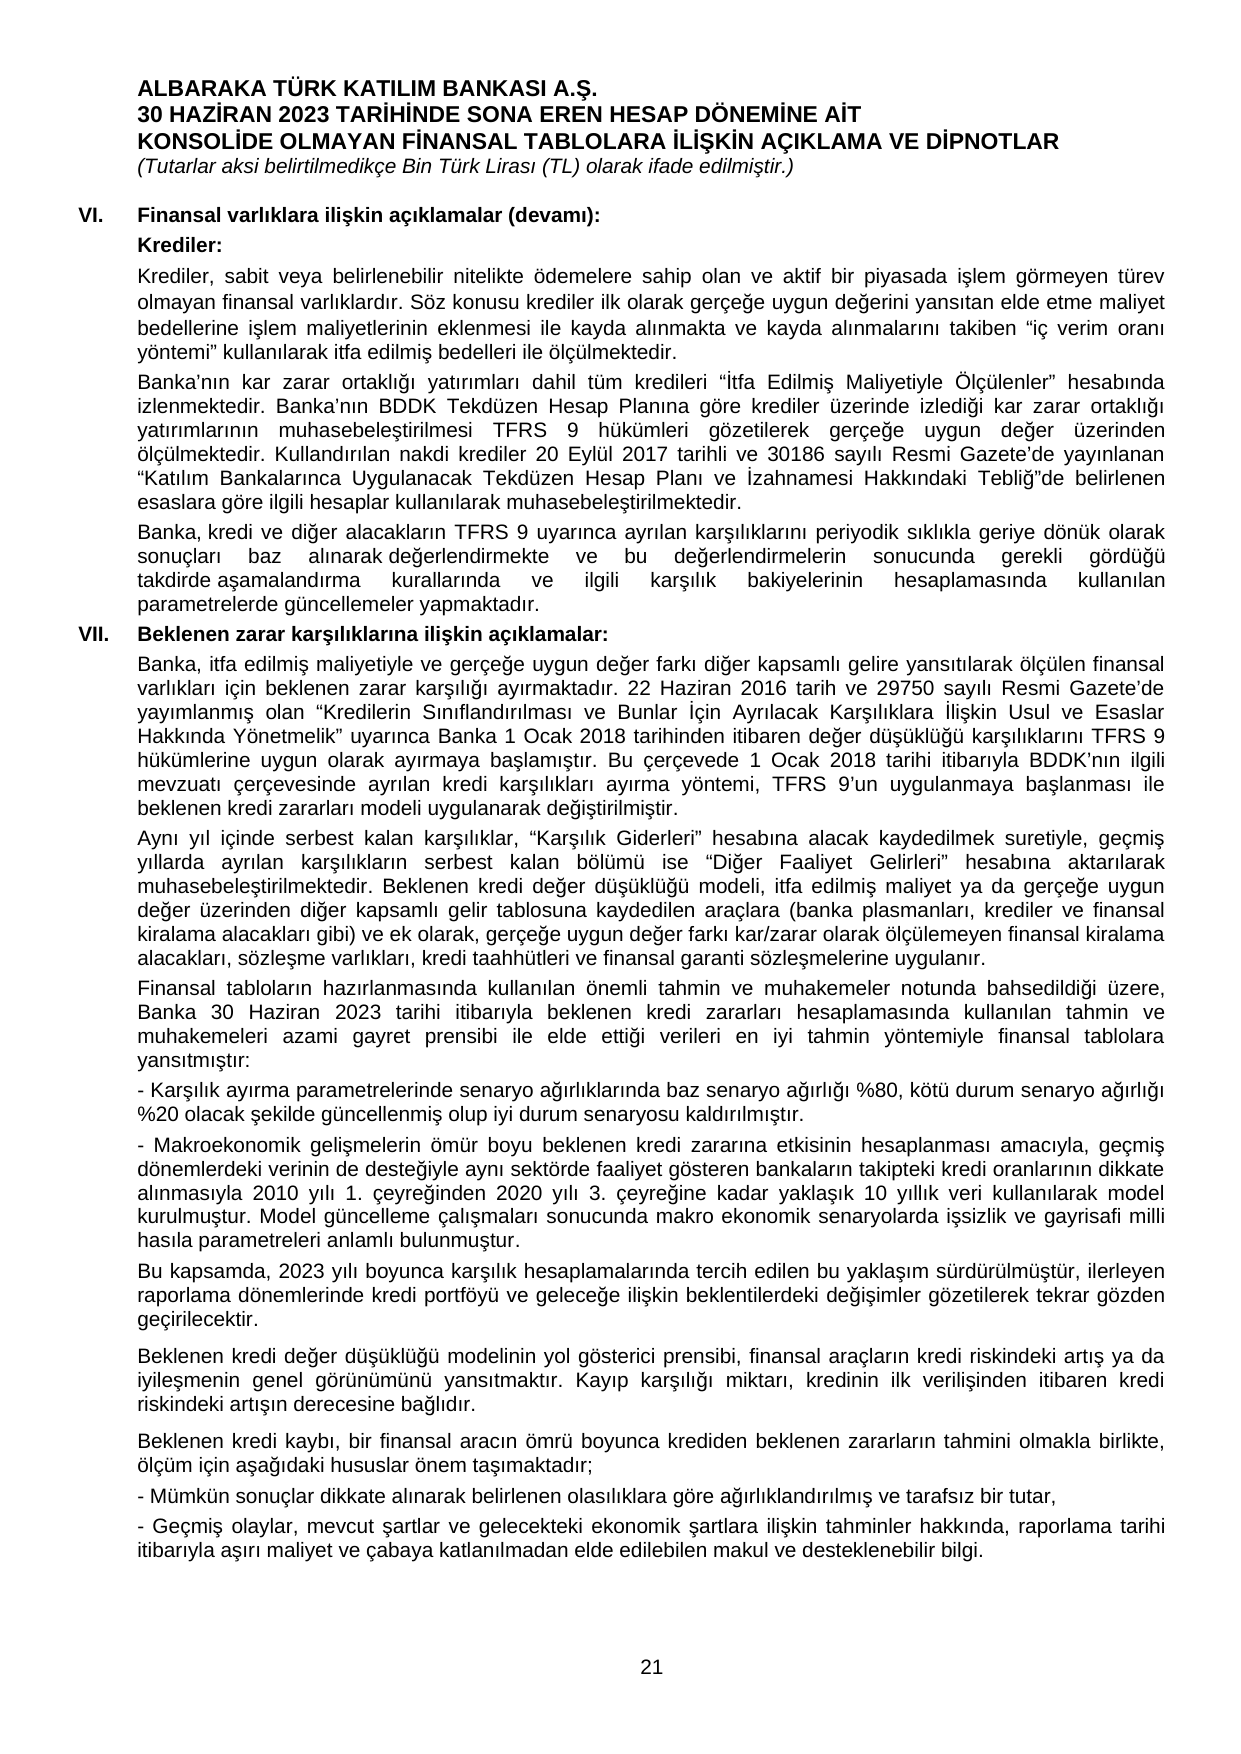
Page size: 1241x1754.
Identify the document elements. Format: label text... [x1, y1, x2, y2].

text - Geçmiş olaylar, mevcut şartlar ve gelecekteki ekonomik şartlara ilişkin tahminler hakkında, raporlama tarihi itibarıyla aşırı maliyet ve çabaya katlanılmadan elde edilebilen makul ve desteklenebilir bilgi. [137, 1514, 1166, 1562]
text Krediler, sabit veya belirlenebilir nitelikte ödemelere sahip olan ve aktif bir piyasada işlem görmeyen türev olmayan finansal varlıklardır. Söz konusu krediler ilk olarak gerçeğe uygun değerini yansıtan elde etme maliyet bedellerine işlem maliyetlerinin eklenmesi ile kayda alınmakta ve kayda alınmalarını takiben “iç verim oranı yöntemi” kullanılarak itfa edilmiş bedelleri ile ölçülmektedir. [137, 263, 1166, 364]
text VII. Beklenen zarar karşılıklarına ilişkin açıklamalar: [78, 622, 1035, 646]
text - Mümkün sonuçlar dikkate alınarak belirlenen olasılıklara göre ağırlıklandırılmış ve tarafsız bir tutar, [137, 1483, 1166, 1507]
text Banka, itfa edilmiş maliyetiyle ve gerçeğe uygun değer farkı diğer kapsamlı gelire yansıtılarak ölçülen finansal varlıkları için beklenen zarar karşılığı ayırmaktadır. 22 Haziran 2016 tarih ve 29750 sayılı Resmi Gazete’de yayımlanmış olan “Kredilerin Sınıflandırılması ve Bunlar İçin Ayrılacak Karşılıklara İlişkin Usul ve Esaslar Hakkında Yönetmelik” uyarınca Banka 1 Ocak 2018 tarihinden itibaren değer düşüklüğü karşılıklarını TFRS 9 hükümlerine uygun olarak ayırmaya başlamıştır. Bu çerçevede 1 Ocak 2018 tarihi itibarıyla BDDK’nın ilgili mevzuatı çerçevesinde ayrılan kredi karşılıkları ayırma yöntemi, TFRS 9’un uygulanmaya başlanması ile beklenen kredi zararları modeli uygulanarak değiştirilmiştir. [137, 652, 1166, 820]
text Beklenen kredi kaybı, bir finansal aracın ömrü boyunca krediden beklenen zararların tahmini olmakla birlikte, ölçüm için aşağıdaki hususlar önem taşımaktadır; [137, 1429, 1166, 1477]
text - Makroekonomik gelişmelerin ömür boyu beklenen kredi zararına etkisinin hesaplanması amacıyla, geçmiş dönemlerdeki verinin de desteğiyle aynı sektörde faaliyet gösteren bankaların takipteki kredi oranlarının dikkate alınmasıyla 2010 yılı 1. çeyreğinden 2020 yılı 3. çeyreğine kadar yaklaşık 10 yıllık veri kullanılarak model kurulmuştur. Model güncelleme çalışmaları sonucunda makro ekonomik senaryolarda işsizlik ve gayrisafi milli hasıla parametreleri anlamlı bulunmuştur. [137, 1132, 1166, 1252]
text Krediler: [137, 233, 1166, 257]
text Banka, kredi ve diğer alacakların TFRS 9 uyarınca ayrılan karşılıklarını periyodik sıklıkla geriye dönük olarak sonuçları baz alınarak değerlendirmekte ve bu değerlendirmelerin sonucunda gerekli gördüğü takdirde aşamalandırma kurallarında ve ilgili karşılık bakiyelerinin hesaplamasında kullanılan parametrelerde güncellemeler yapmaktadır. [137, 520, 1166, 616]
text Beklenen kredi değer düşüklüğü modelinin yol gösterici prensibi, finansal araçların kredi riskindeki artış ya da iyileşmenin genel görünümünü yansıtmaktır. Kayıp karşılığı miktarı, kredinin ilk verilişinden itibaren kredi riskindeki artışın derecesine bağlıdır. [137, 1344, 1166, 1416]
text - Karşılık ayırma parametrelerinde senaryo ağırlıklarında baz senaryo ağırlığı %80, kötü durum senaryo ağırlığı %20 olacak şekilde güncellenmiş olup iyi durum senaryosu kaldırılmıştır. [137, 1078, 1166, 1126]
text VI. Finansal varlıklara ilişkin açıklamalar (devamı): [78, 203, 1166, 227]
text Banka’nın kar zarar ortaklığı yatırımları dahil tüm kredileri “İtfa Edilmiş Maliyetiyle Ölçülenler” hesabında izlenmektedir. Banka’nın BDDK Tekdüzen Hesap Planına göre krediler üzerinde izlediği kar zarar ortaklığı yatırımlarının muhasebeleştirilmesi TFRS 9 hükümleri gözetilerek gerçeğe uygun değer üzerinden ölçülmektedir. Kullandırılan nakdi krediler 20 Eylül 2017 tarihli ve 30186 sayılı Resmi Gazete’de yayınlanan “Katılım Bankalarınca Uygulanacak Tekdüzen Hesap Planı ve İzahnamesi Hakkındaki Tebliğ”de belirlenen esaslara göre ilgili hesaplar kullanılarak muhasebeleştirilmektedir. [137, 370, 1166, 514]
text Aynı yıl içinde serbest kalan karşılıklar, “Karşılık Giderleri” hesabına alacak kaydedilmek suretiyle, geçmiş yıllarda ayrılan karşılıkların serbest kalan bölümü ise “Diğer Faaliyet Gelirleri” hesabına aktarılarak muhasebeleştirilmektedir. Beklenen kredi değer düşüklüğü modeli, itfa edilmiş maliyet ya da gerçeğe uygun değer üzerinden diğer kapsamlı gelir tablosuna kaydedilen araçlara (banka plasmanları, krediler ve finansal kiralama alacakları gibi) ve ek olarak, gerçeğe uygun değer farkı kar/zarar olarak ölçülemeyen finansal kiralama alacakları, sözleşme varlıkları, kredi taahhütleri ve finansal garanti sözleşmelerine uygulanır. [137, 826, 1166, 970]
text Finansal tabloların hazırlanmasında kullanılan önemli tahmin ve muhakemeler notunda bahsedildiği üzere, Banka 30 Haziran 2023 tarihi itibarıyla beklenen kredi zararları hesaplamasında kullanılan tahmin ve muhakemeleri azami gayret prensibi ile elde ettiği verileri en iyi tahmin yöntemiyle finansal tablolara yansıtmıştır: [137, 976, 1166, 1072]
text Bu kapsamda, 2023 yılı boyunca karşılık hesaplamalarında tercih edilen bu yaklaşım sürdürülmüştür, ilerleyen raporlama dönemlerinde kredi portföyü ve geleceğe ilişkin beklentilerdeki değişimler gözetilerek tekrar gözden geçirilecektir. [137, 1258, 1166, 1330]
